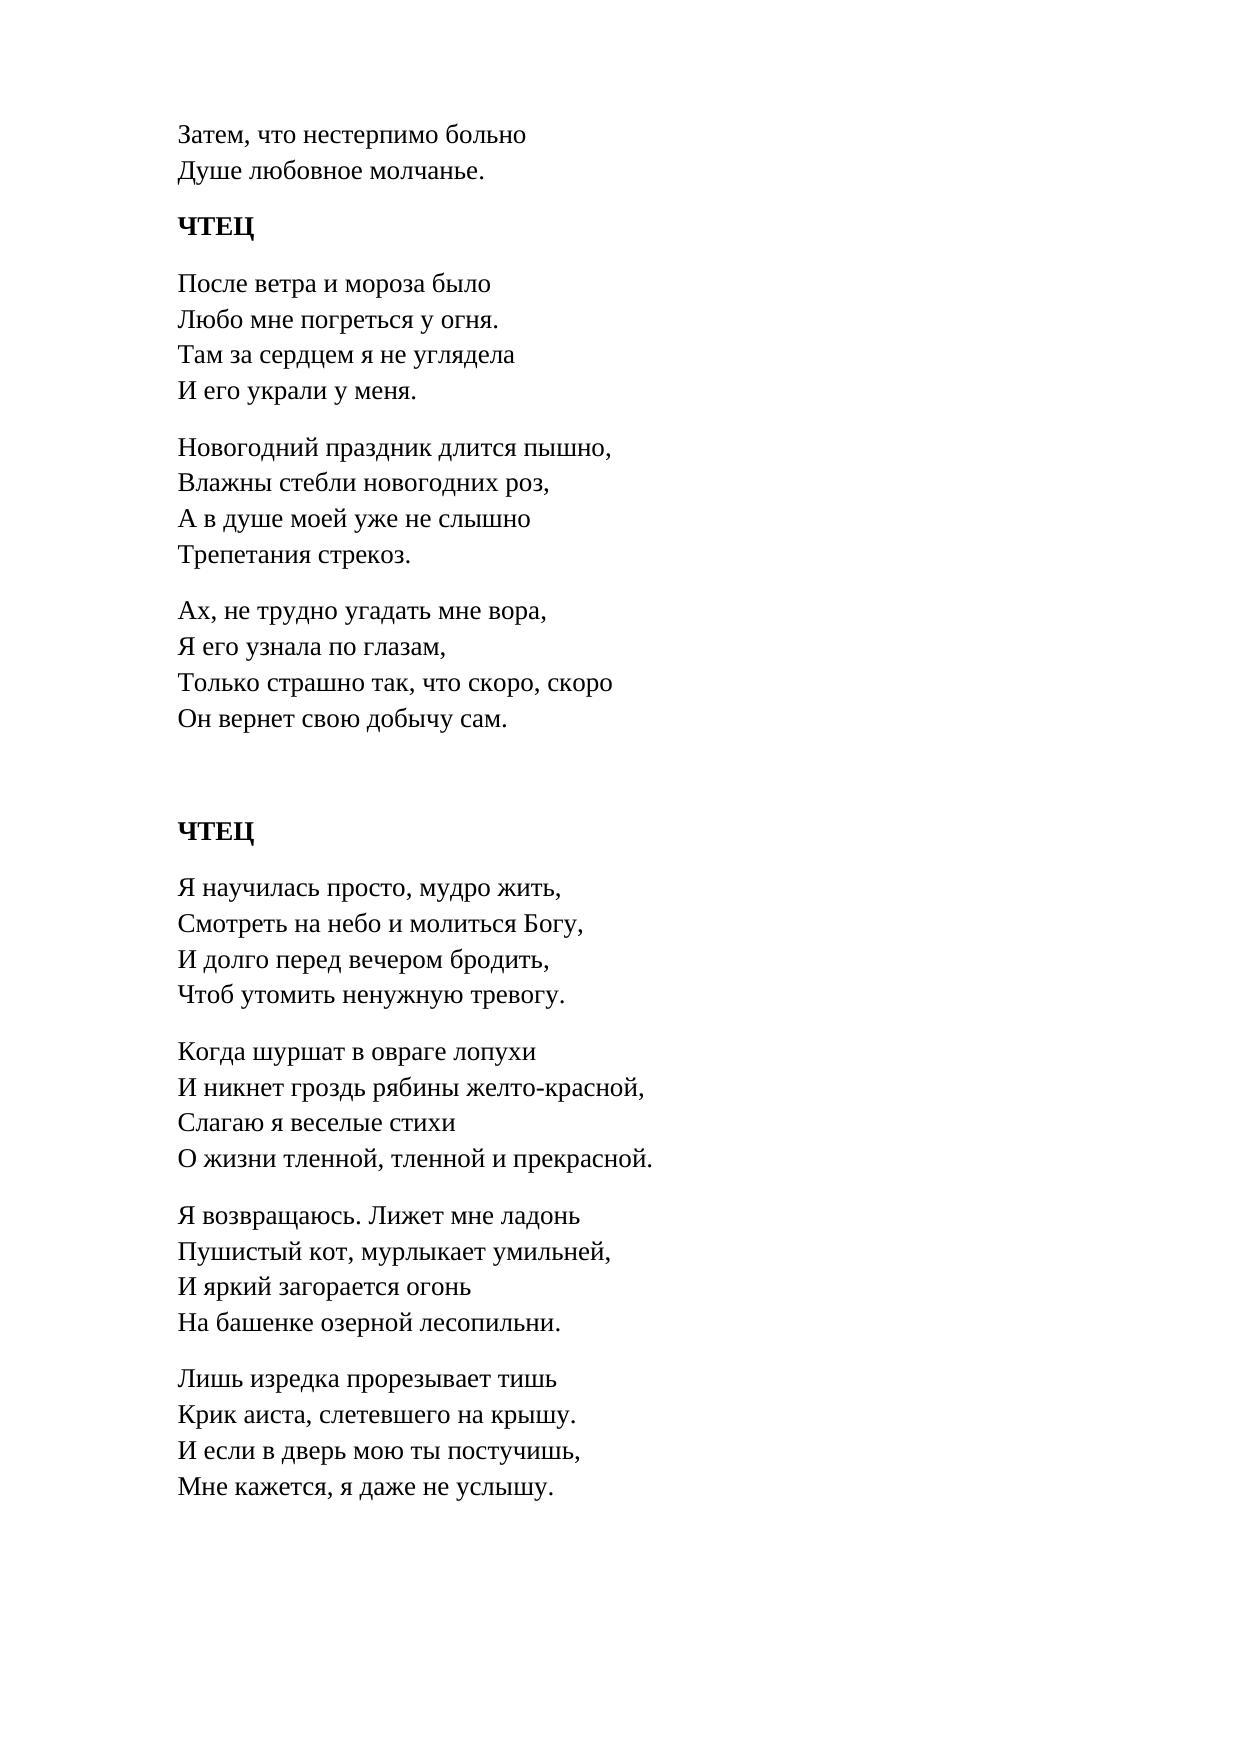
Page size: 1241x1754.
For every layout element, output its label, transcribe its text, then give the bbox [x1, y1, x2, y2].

text Ах, не трудно угадать мне вора, Я его узнала по глазам, Только страшно так, что скоро, скоро Он вернет свою добычу сам. [177, 594, 1152, 733]
text Новогодний праздник длится пышно, Влажны стебли новогодних роз, А в душе моей уже не слышно Трепетания стрекоз. [177, 431, 1152, 569]
text Когда шуршат в овраге лопухи И никнет гроздь рябины желто-красной, Слагаю я веселые стихи О жизни тленной, тленной и прекрасной. [177, 1035, 1152, 1173]
text ЧТЕЦ [177, 210, 1152, 242]
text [177, 118, 1152, 185]
text Я возвращаюсь. Лижет мне ладонь Пушистый кот, мурлыкает умильней, И яркий загорается огонь На башенке озерной лесопильни. [177, 1199, 1152, 1337]
text Я научилась просто, мудро жить, Смотреть на небо и молиться Богу, И долго перед вечером бродить, Чтоб утомить ненужную тревогу. [177, 871, 1152, 1010]
text ЧТЕЦ [177, 815, 1152, 846]
text После ветра и мороза было Любо мне погреться у огня. Там за сердцем я не углядела И его украли у меня. [177, 267, 1152, 405]
text Лишь изредка прорезывает тишь Крик аиста, слетевшего на крышу. И если в дверь мою ты постучишь, Мне кажется, я даже не услышу. [177, 1363, 1152, 1501]
